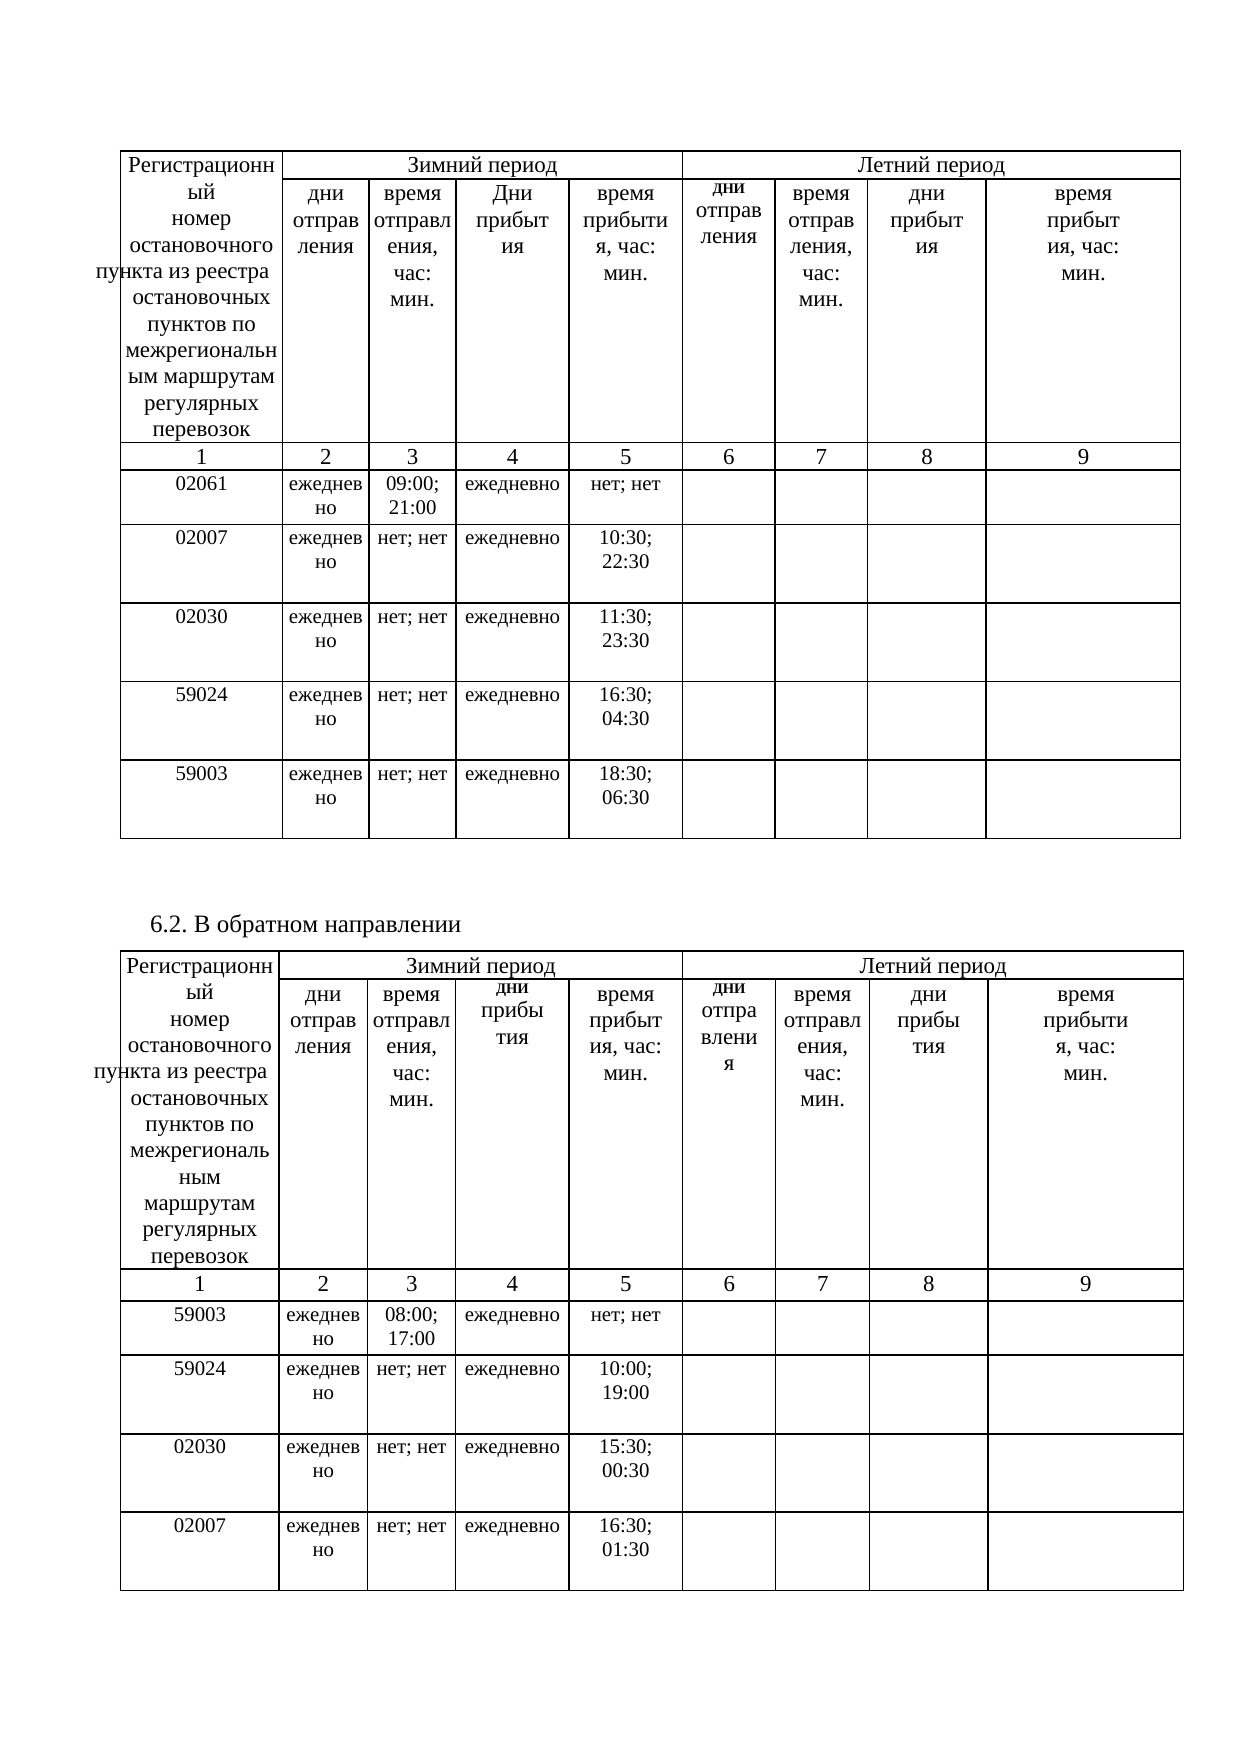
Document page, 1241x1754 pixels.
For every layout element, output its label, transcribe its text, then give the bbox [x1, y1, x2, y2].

table_cell [776, 761, 867, 837]
table_cell ежедневно [457, 761, 568, 837]
table_cell [683, 471, 774, 524]
table_cell нет; нет [570, 471, 682, 524]
table_cell [776, 1302, 869, 1354]
table_cell 10:00; 19:00 [570, 1356, 682, 1433]
table_cell [776, 525, 867, 602]
table_cell [868, 604, 985, 681]
table_cell [868, 761, 985, 837]
table_cell время прибыт ия, час: мин. [570, 980, 682, 1268]
table_cell 9 [989, 1270, 1183, 1300]
table_cell [989, 1435, 1183, 1511]
table_cell [776, 1435, 869, 1511]
table_cell 18:30; 06:30 [570, 761, 682, 837]
table_cell 16:30; 01:30 [570, 1513, 682, 1590]
table_cell [776, 1356, 869, 1433]
table_cell 16:30; 04:30 [570, 682, 682, 759]
table_cell [870, 1513, 987, 1590]
table_cell 3 [370, 443, 455, 469]
table_cell 5 [570, 443, 682, 469]
table_cell ежедневно [456, 1302, 568, 1354]
table_cell [683, 1356, 775, 1433]
table_cell 59003 [121, 1302, 278, 1354]
table_cell [989, 1356, 1183, 1433]
text 6.2. В обратном направлении [150, 909, 1090, 938]
table_cell ежедневно [283, 471, 368, 524]
table_cell дни прибыт ия [868, 180, 985, 441]
table_header Регистрационный номер остановочного пункта из реестра остановочных пунктов по межрегиональным маршрутам регулярных перевозок [121, 952, 278, 1268]
table_cell 02061 [121, 471, 282, 524]
table_cell 10:30; 22:30 [570, 525, 682, 602]
table_cell нет; нет [368, 1435, 455, 1511]
table_cell ежедневно [457, 525, 568, 602]
table_cell 02007 [121, 525, 282, 602]
table_cell ежедневно [280, 1435, 367, 1511]
table_cell 4 [456, 1270, 568, 1300]
table_header Летний период [683, 952, 1183, 978]
table_cell [776, 471, 867, 524]
table_cell 6 [683, 443, 774, 469]
table_cell 8 [870, 1270, 987, 1300]
table_cell [868, 682, 985, 759]
table_cell 59003 [121, 761, 282, 837]
table_cell ДНИ отпра влени я [683, 980, 775, 1268]
table_cell 02030 [121, 1435, 278, 1511]
table_cell нет; нет [570, 1302, 682, 1354]
table_cell 8 [868, 443, 985, 469]
table_cell [868, 471, 985, 524]
table_cell [989, 1302, 1183, 1354]
table_cell ежедневно [283, 682, 368, 759]
table_cell [987, 682, 1180, 759]
table_cell 9 [987, 443, 1180, 469]
table_cell 7 [776, 1270, 869, 1300]
table_cell дни отправ ления [280, 980, 367, 1268]
table_cell ежедневно [283, 604, 368, 681]
table_cell ежедневно [457, 604, 568, 681]
table_cell 02030 [121, 604, 282, 681]
table_cell [683, 761, 774, 837]
table_cell 5 [570, 1270, 682, 1300]
table_cell 1 [121, 443, 282, 469]
table_cell время отправ ления, час: мин. [776, 180, 867, 441]
table_cell нет; нет [368, 1356, 455, 1433]
table_cell 2 [283, 443, 368, 469]
table_cell 15:30; 00:30 [570, 1435, 682, 1511]
table_cell 59024 [121, 682, 282, 759]
table_cell ежедневно [456, 1513, 568, 1590]
table_cell ежедневно [283, 525, 368, 602]
table_cell [870, 1302, 987, 1354]
table_header Регистрационный номер остановочного пункта из реестра остановочных пунктов по межрегиональным маршрутам регулярных перевозок [121, 152, 282, 441]
table_cell [683, 1513, 775, 1590]
table_cell нет; нет [368, 1513, 455, 1590]
table_cell [776, 604, 867, 681]
table_cell ДНИ прибы тия [456, 980, 568, 1268]
table_cell ежедневно [283, 761, 368, 837]
table_cell [989, 1513, 1183, 1590]
table_cell 11:30; 23:30 [570, 604, 682, 681]
table_cell [683, 525, 774, 602]
table_cell [683, 682, 774, 759]
table_cell 1 [121, 1270, 278, 1300]
table_cell время прибыт ия, час: мин. [987, 180, 1180, 441]
table_cell время прибыти я, час: мин. [989, 980, 1183, 1268]
table_cell время отправл ения, час: мин. [368, 980, 455, 1268]
table_cell ежедневно [457, 682, 568, 759]
table_cell [987, 471, 1180, 524]
table_cell [776, 682, 867, 759]
table_cell нет; нет [370, 682, 455, 759]
table_cell ежедневно [456, 1356, 568, 1433]
table_cell нет; нет [370, 525, 455, 602]
table_cell ежедневно [280, 1302, 367, 1354]
table_header Зимний период [283, 152, 682, 178]
table_cell 2 [280, 1270, 367, 1300]
table_cell время отправл ения, час: мин. [370, 180, 455, 441]
table_cell 09:00; 21:00 [370, 471, 455, 524]
table_cell ежедневно [280, 1356, 367, 1433]
table_cell [987, 761, 1180, 837]
table_cell 4 [457, 443, 568, 469]
table_cell 08:00; 17:00 [368, 1302, 455, 1354]
table_cell нет; нет [370, 604, 455, 681]
table_cell 7 [776, 443, 867, 469]
table_cell [683, 1302, 775, 1354]
table_cell [868, 525, 985, 602]
table_cell [776, 1513, 869, 1590]
table_cell Дни прибыт ия [457, 180, 568, 441]
table_cell ежедневно [456, 1435, 568, 1511]
table_cell [987, 604, 1180, 681]
table_cell [683, 604, 774, 681]
table_cell 3 [368, 1270, 455, 1300]
table_cell нет; нет [370, 761, 455, 837]
table_cell [683, 1435, 775, 1511]
table_cell [987, 525, 1180, 602]
table_cell время прибыти я, час: мин. [570, 180, 682, 441]
table_cell время отправл ения, час: мин. [776, 980, 869, 1268]
table_cell дни отправ ления [283, 180, 368, 441]
table_cell [870, 1356, 987, 1433]
table_cell 59024 [121, 1356, 278, 1433]
table_cell ежедневно [457, 471, 568, 524]
table_cell 02007 [121, 1513, 278, 1590]
table_cell ДНИ отправ ления [683, 180, 774, 441]
table_header Зимний период [280, 952, 682, 978]
table_cell дни прибы тия [870, 980, 987, 1268]
table_cell 6 [683, 1270, 775, 1300]
table_header Летний период [683, 152, 1180, 178]
table_cell ежедневно [280, 1513, 367, 1590]
table_cell [870, 1435, 987, 1511]
